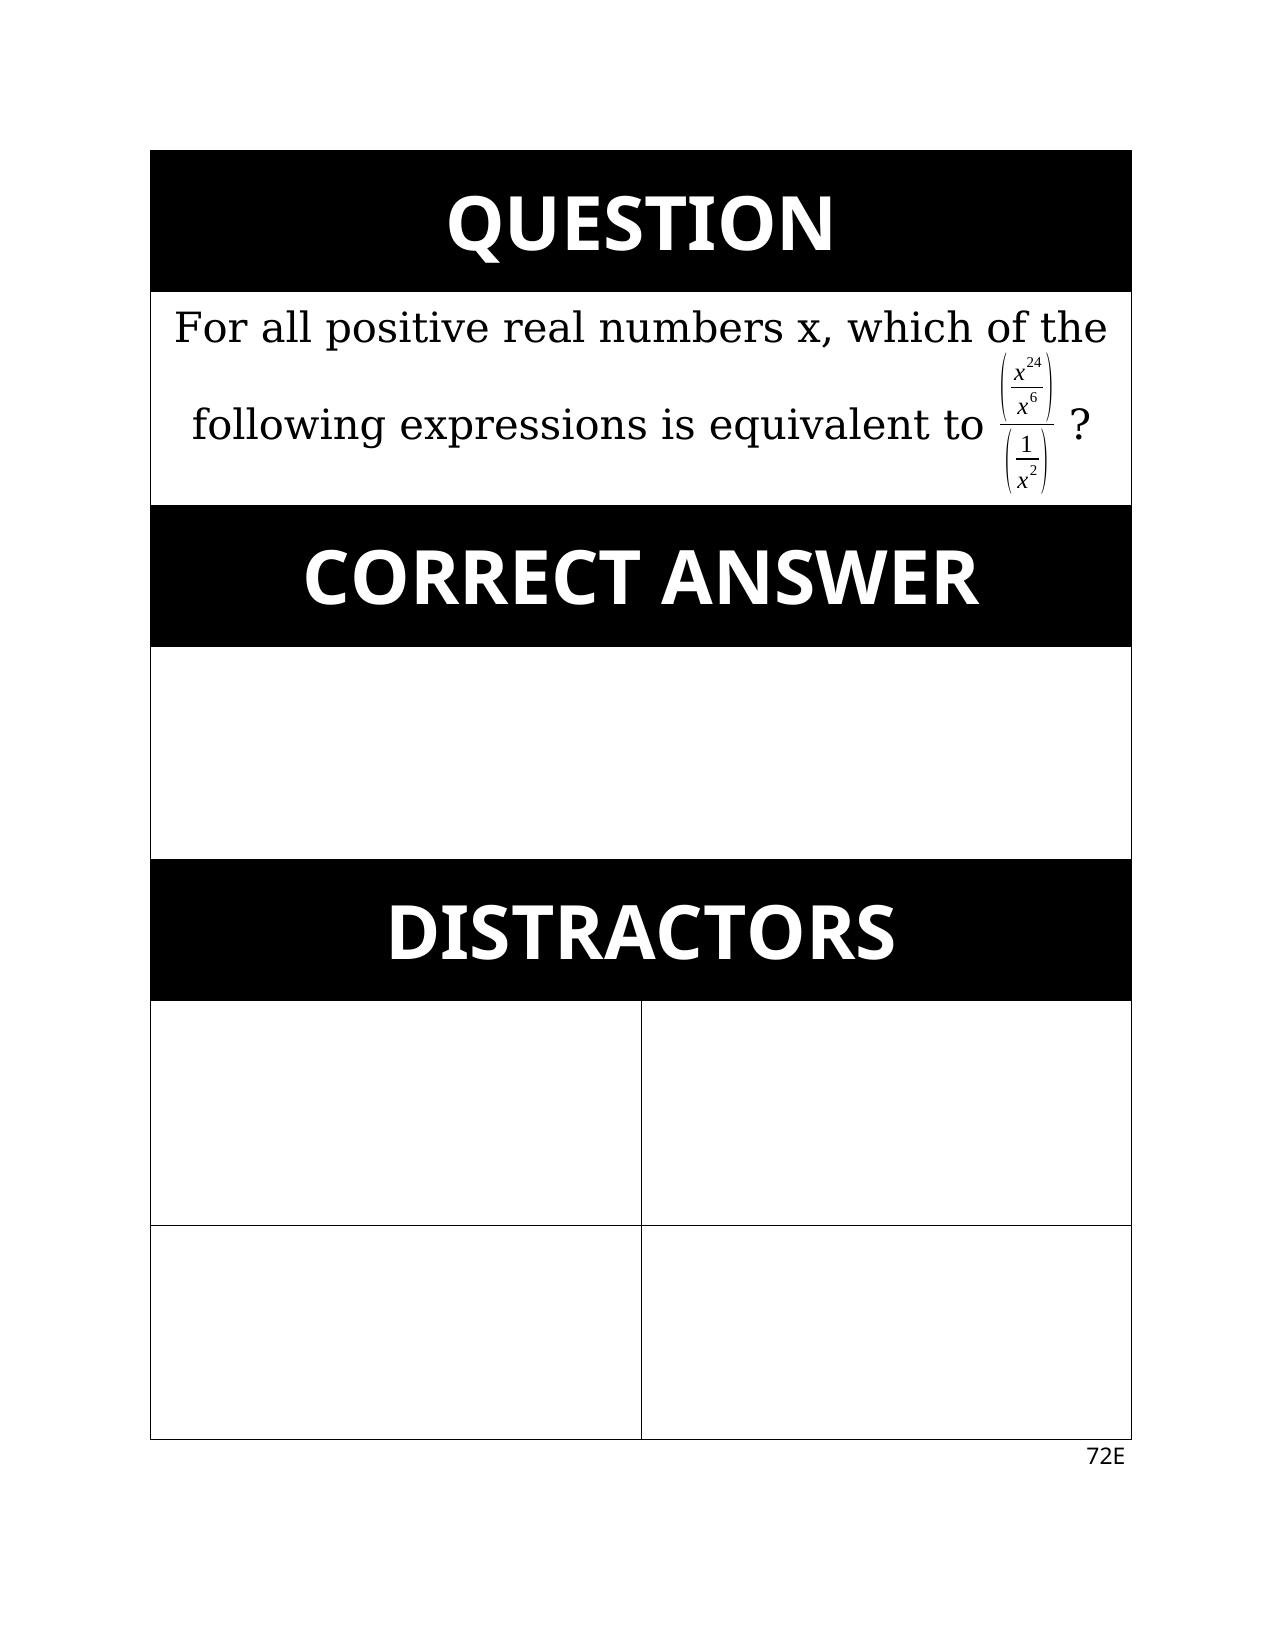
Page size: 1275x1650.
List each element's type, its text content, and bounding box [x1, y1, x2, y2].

text 72E [150, 1440, 1125, 1471]
table_cell [151, 1001, 641, 1225]
table_cell DISTRACTORS [151, 860, 1131, 1000]
table_cell [642, 1001, 1131, 1225]
table_cell CORRECT ANSWER [151, 506, 1131, 646]
table_cell [151, 647, 1131, 859]
table_cell [151, 1226, 641, 1439]
table_cell For all positive real numbers x, which of the following expressions is equivalent to ? [151, 292, 1131, 504]
table_cell [642, 1226, 1131, 1439]
table_header QUESTION [151, 151, 1131, 291]
